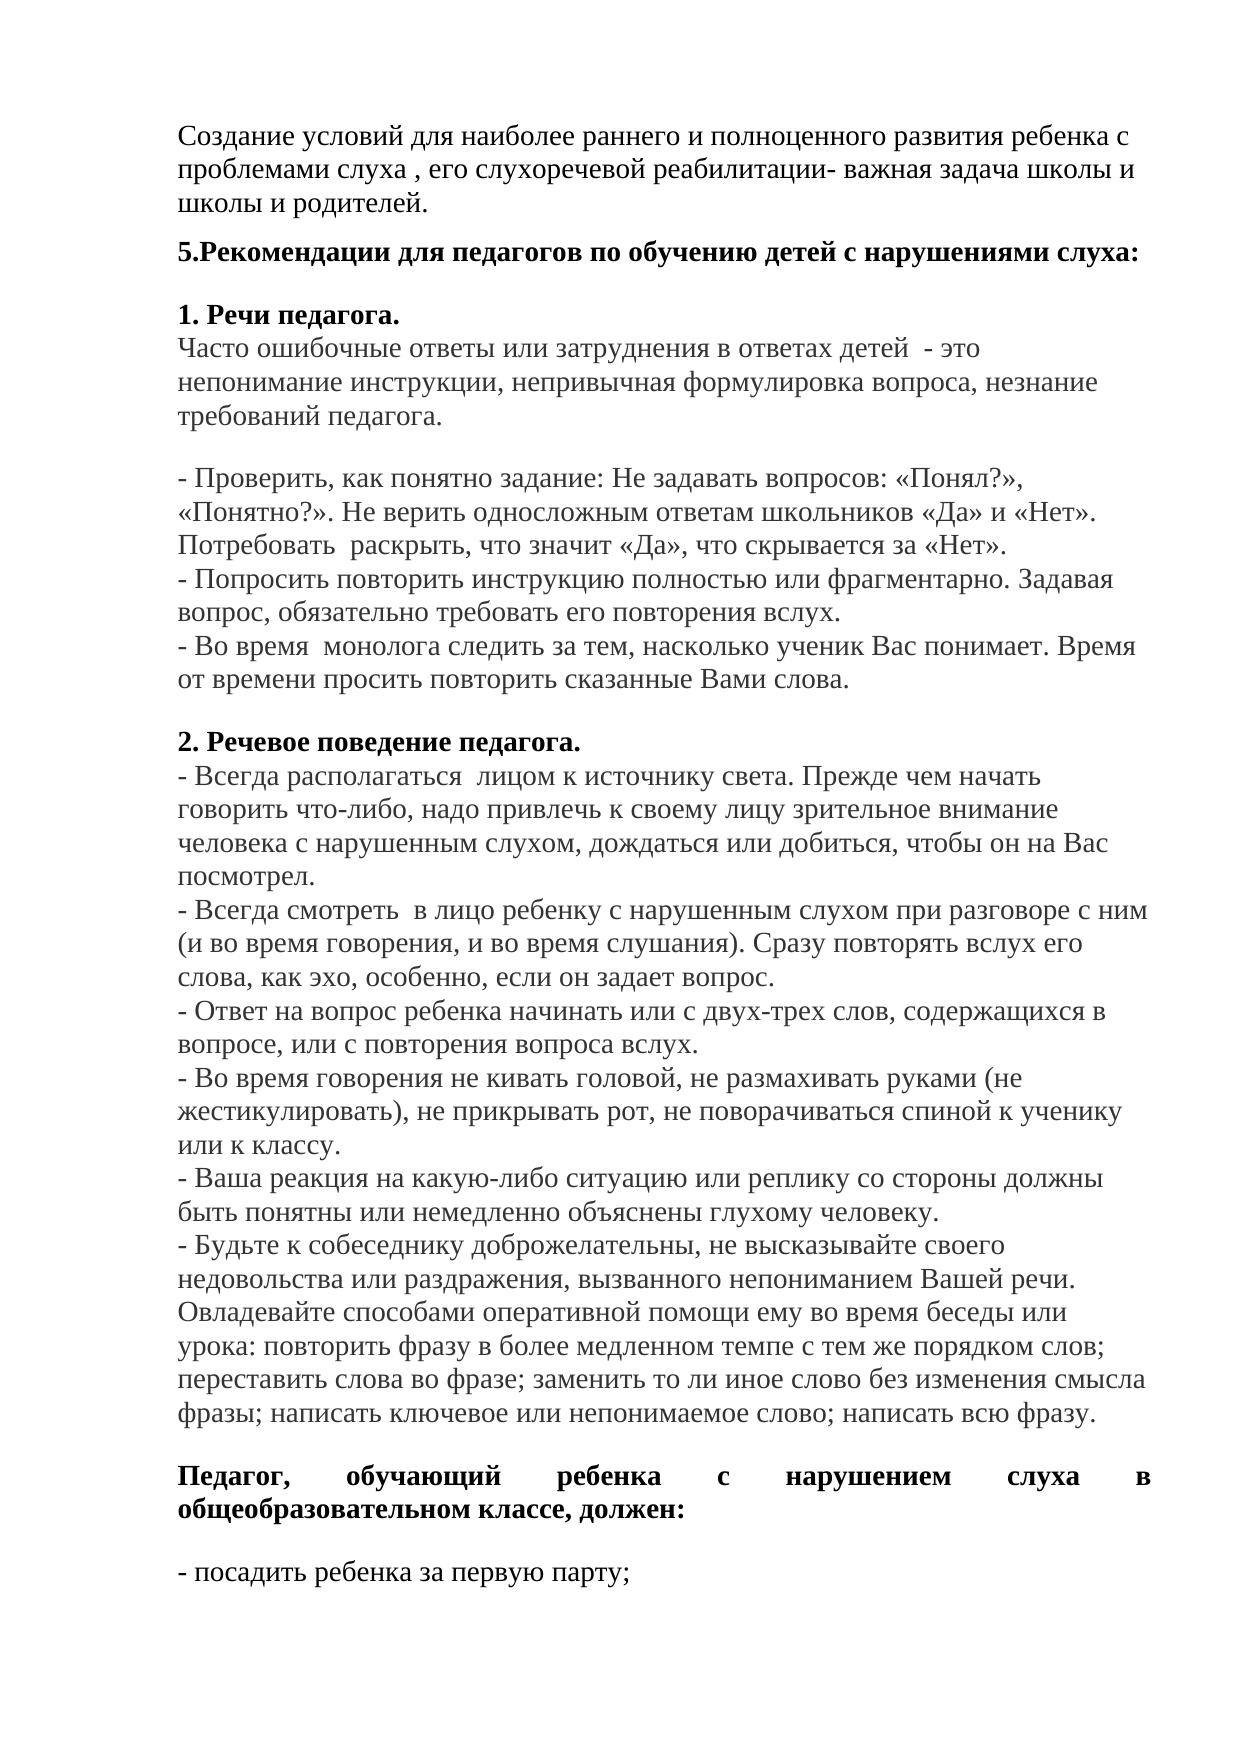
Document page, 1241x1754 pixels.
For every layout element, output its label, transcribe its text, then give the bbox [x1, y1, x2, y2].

text 2. Речевое поведение педагога. - Всегда располагаться лицом к источнику света. Прежде чем начать говорить что-либо, надо привлечь к своему лицу зрительное внимание человека с нарушенным слухом, дождаться или добиться, чтобы он на Вас посмотрел. - Всегда смотреть в лицо ребенку с нарушенным слухом при разговоре с ним (и во время говорения, и во время слушания). Сразу повторять вслух его слова, как эхо, особенно, если он задает вопрос. - Ответ на вопрос ребенка начинать или с двух-трех слов, содержащихся в вопросе, или с повторения вопроса вслух. - Во время говорения не кивать головой, не размахивать руками (не жестикулировать), не прикрывать рот, не поворачиваться спиной к ученику или к классу. - Ваша реакция на какую-либо ситуацию или реплику со стороны должны быть понятны или немедленно объяснены глухому человеку. - Будьте к собеседнику доброжелательны, не высказывайте своего недовольства или раздражения, вызванного непониманием Вашей речи. Овладевайте способами оперативной помощи ему во время беседы или урока: повторить фразу в более медленном темпе с тем же порядком слов; переставить слова во фразе; заменить то ли иное слово без изменения смысла фразы; написать ключевое или непонимаемое слово; написать всю фразу. [177, 724, 1152, 1429]
text 1. Речи педагога. Часто ошибочные ответы или затруднения в ответах детей - это непонимание инструкции, непривычная формулировка вопроса, незнание требований педагога. [177, 297, 1152, 431]
text - Проверить, как понятно задание: Не задавать вопросов: «Понял?», «Понятно?». Не верить односложным ответам школьников «Да» и «Нет». Потребовать раскрыть, что значит «Да», что скрывается за «Нет». - Попросить повторить инструкцию полностью или фрагментарно. Задавая вопрос, обязательно требовать его повторения вслух. - Во время монолога следить за тем, насколько ученик Вас понимает. Время от времени просить повторить сказанные Вами слова. [177, 460, 1152, 695]
text Создание условий для наиболее раннего и полноценного развития ребенка с проблемами слуха , его слухоречевой реабилитации- важная задача школы и школы и родителей. [177, 118, 1152, 219]
text - посадить ребенка за первую парту; [177, 1554, 1152, 1588]
text Педагог, обучающий ребенка с нарушением слуха в общеобразовательном классе, должен: [177, 1458, 1152, 1525]
text 5.Рекомендации для педагогов по обучению детей с нарушениями слуха: [177, 234, 1152, 268]
